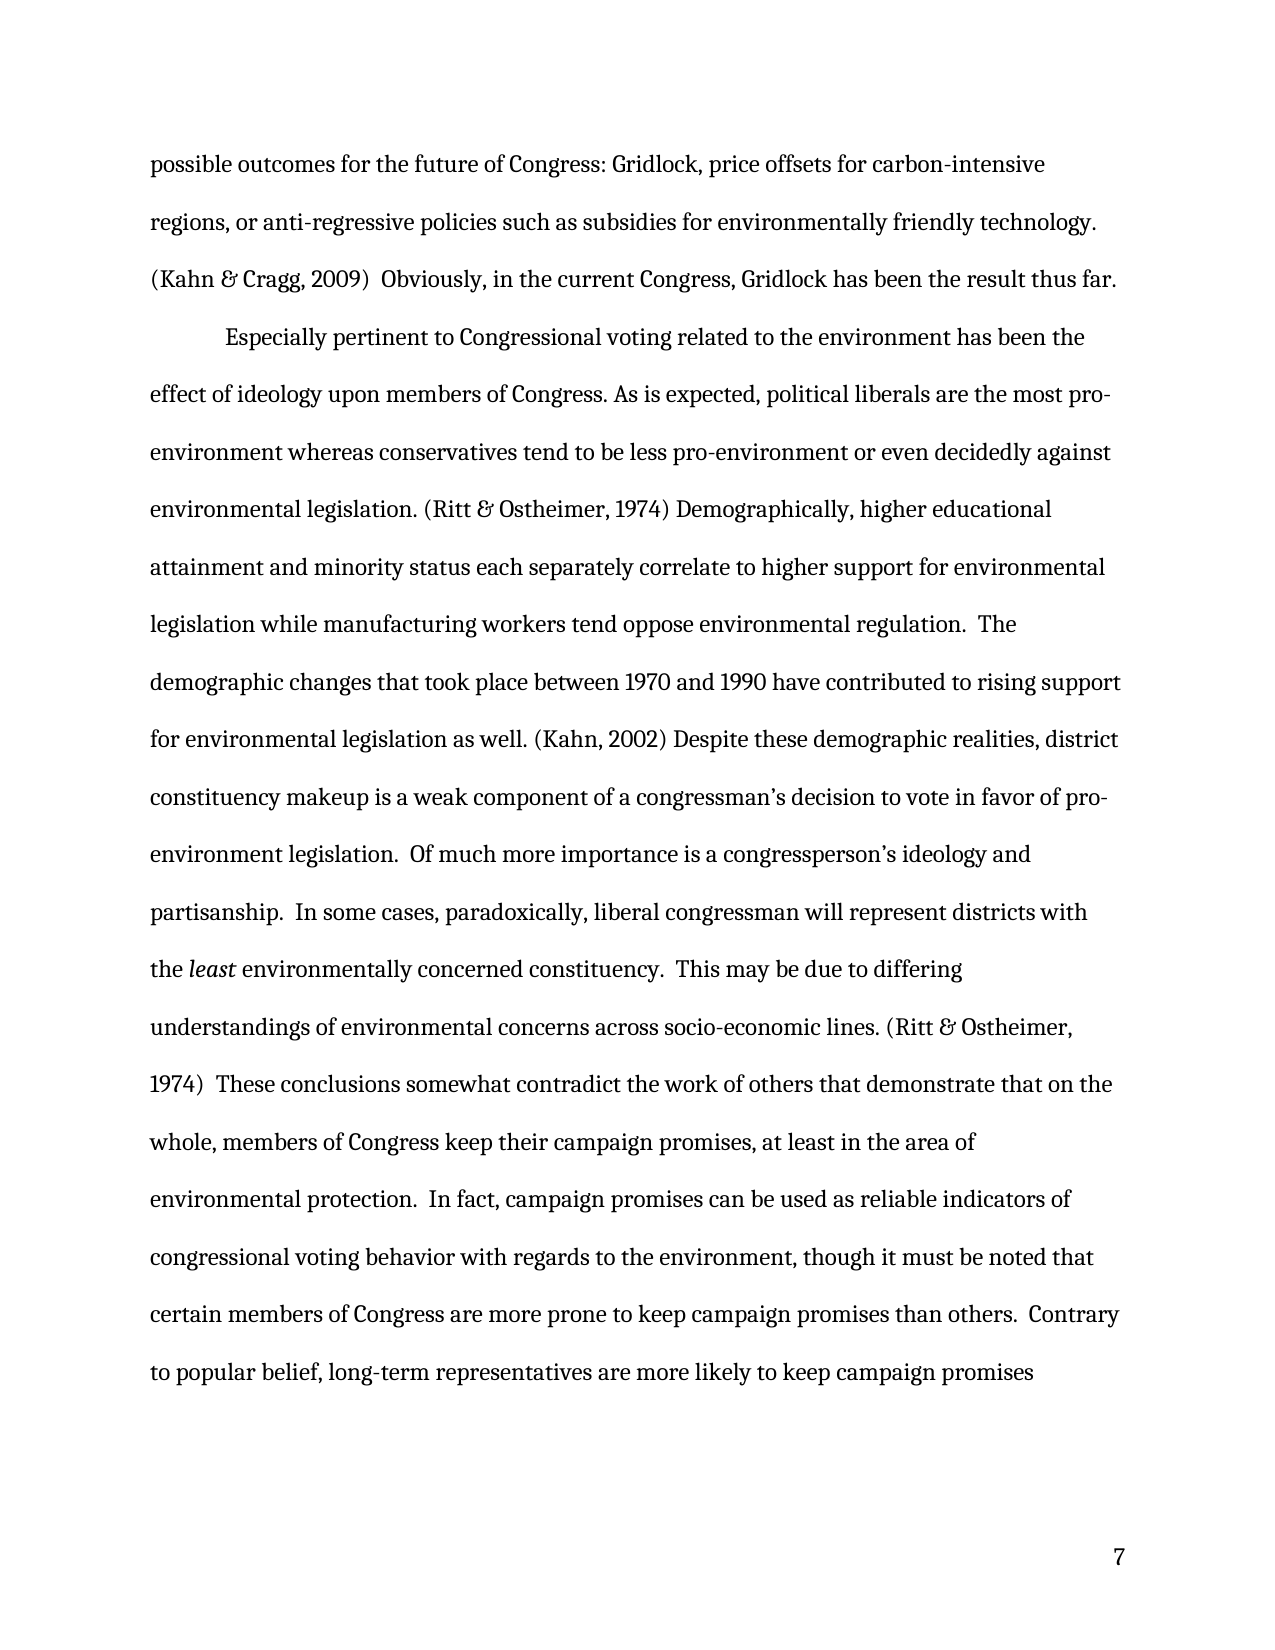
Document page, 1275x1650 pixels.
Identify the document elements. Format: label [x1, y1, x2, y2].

text [150, 150, 1125, 294]
text [150, 322, 1125, 1386]
